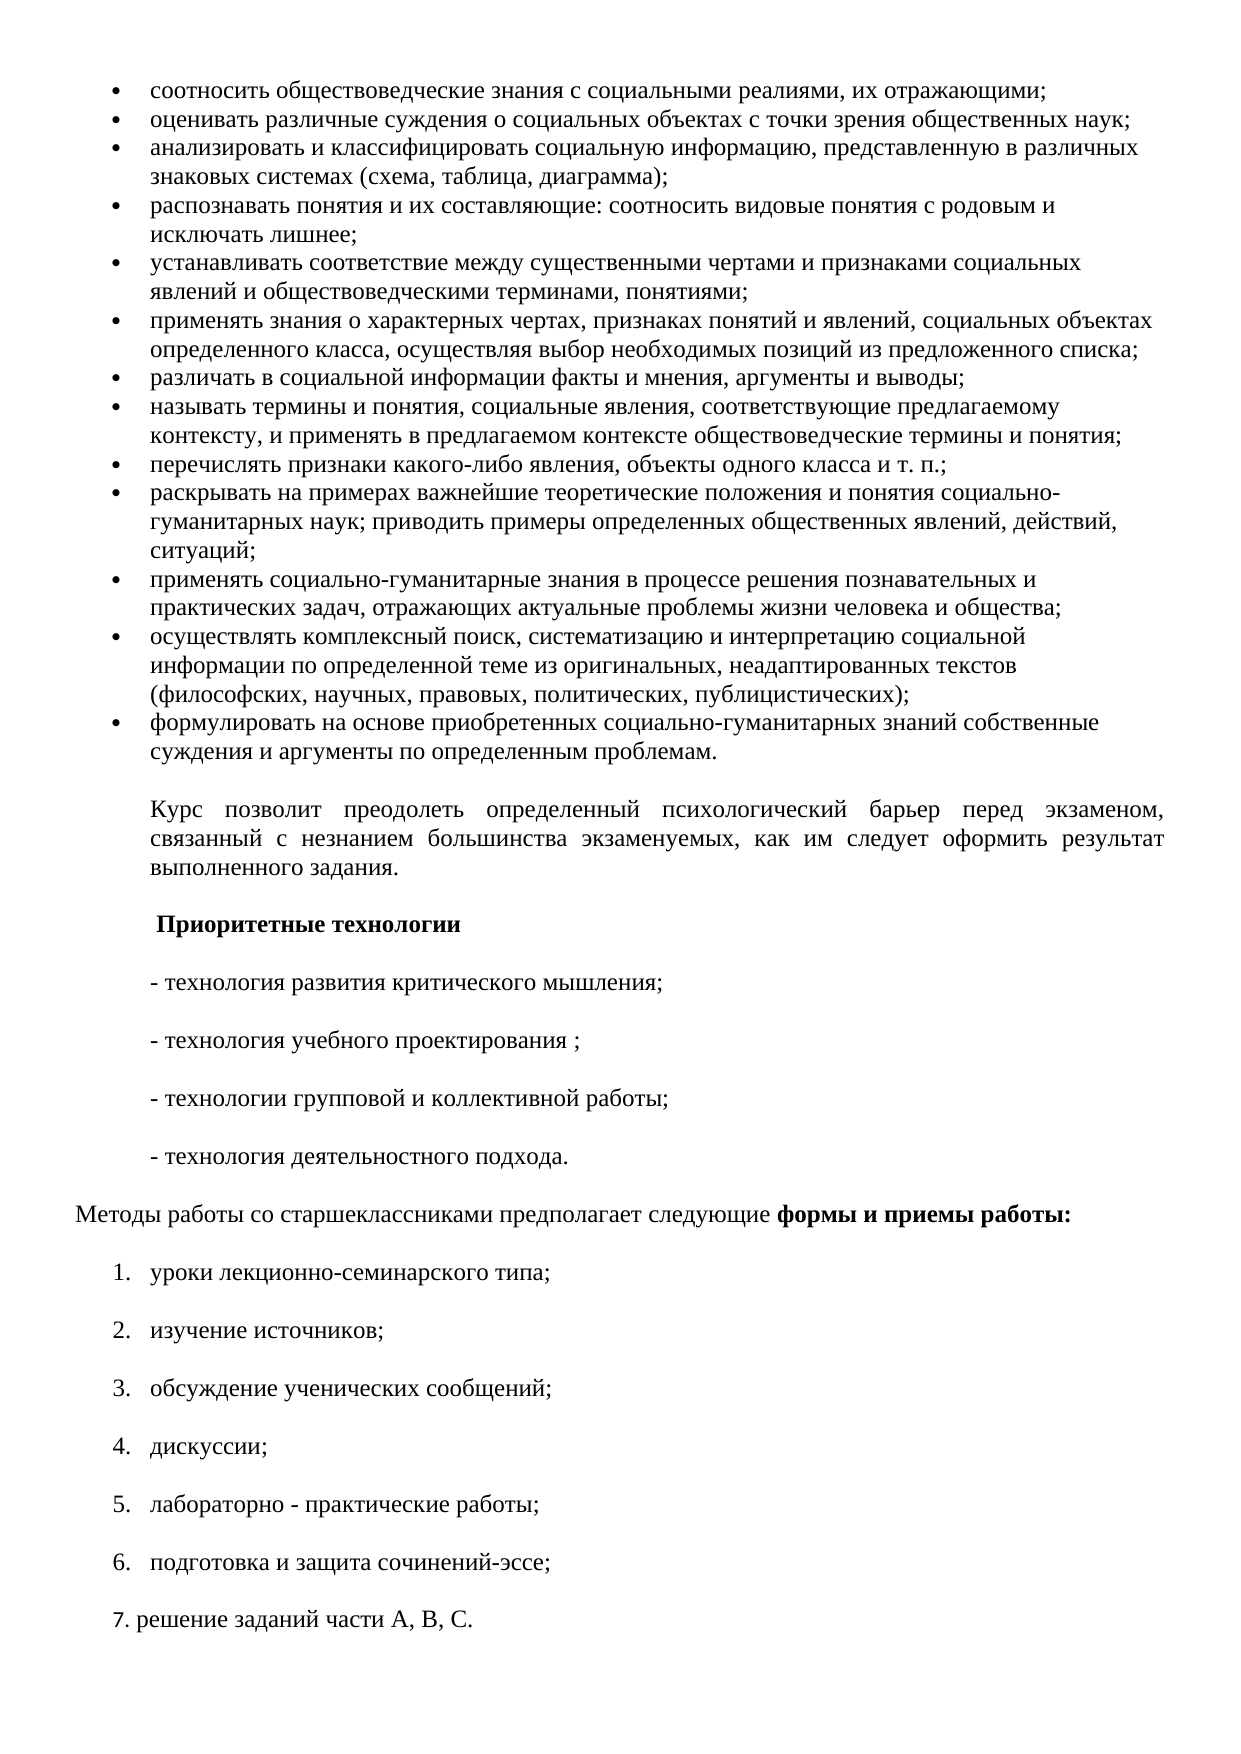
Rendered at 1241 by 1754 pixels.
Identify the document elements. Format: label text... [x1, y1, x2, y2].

list подготовка и защита сочинений-эссе; [112, 1547, 1165, 1575]
list осуществлять комплексный поиск, систематизацию и интерпретацию социальной информации по определенной теме из оригинальных, неадаптированных текстов (философских, научных, правовых, политических, публицистических); [112, 621, 1165, 707]
list распознавать понятия и их составляющие: соотносить видовые понятия с родовым и исключать лишнее; [112, 190, 1165, 247]
list применять социально-гуманитарные знания в процессе решения познавательных и практических задач, отражающих актуальные проблемы жизни человека и общества; [112, 564, 1165, 621]
list устанавливать соответствие между существенными чертами и признаками социальных явлений и обществоведческими терминами, понятиями; [112, 247, 1165, 305]
text - технологии групповой и коллективной работы; [150, 1083, 1165, 1112]
list перечислять признаки какого-либо явления, объекты одного класса и т. п.; [112, 449, 1165, 477]
list различать в социальной информации факты и мнения, аргументы и выводы; [112, 362, 1165, 391]
text - технология развития критического мышления; [150, 967, 1165, 996]
list лабораторно - практические работы; [112, 1489, 1165, 1517]
list обсуждение ученических сообщений; [112, 1373, 1165, 1402]
text Приоритетные технологии [150, 909, 1165, 938]
list раскрывать на примерах важнейшие теоретические положения и понятия социально-гуманитарных наук; приводить примеры определенных общественных явлений, действий, ситуаций; [112, 477, 1165, 564]
list уроки лекционно-семинарского типа; [112, 1257, 1165, 1286]
text Курс позволит преодолеть определенный психологический барьер перед экзаменом, связанный с незнанием большинства экзаменуемых, как им следует оформить результат выполненного задания. [150, 794, 1165, 880]
list называть термины и понятия, социальные явления, соответствующие предлагаемому контексту, и применять в предлагаемом контексте обществоведческие термины и понятия; [112, 391, 1165, 449]
list изучение источников; [112, 1315, 1165, 1344]
text - технология деятельностного подхода. [150, 1141, 1165, 1170]
text - технология учебного проектирования ; [150, 1025, 1165, 1054]
list соотносить обществоведческие знания с социальными реалиями, их отражающими; [112, 75, 1165, 104]
text Методы работы со старшеклассниками предполагает следующие формы и приемы работы: [75, 1199, 1165, 1228]
text 7. решение заданий части А, В, С. [112, 1604, 1165, 1634]
list оценивать различные суждения о социальных объектах с точки зрения общественных наук; [112, 104, 1165, 132]
list формулировать на основе приобретенных социально-гуманитарных знаний собственные суждения и аргументы по определенным проблемам. [112, 707, 1165, 765]
list применять знания о характерных чертах, признаках понятий и явлений, социальных объектах определенного класса, осуществляя выбор необходимых позиций из предложенного списка; [112, 305, 1165, 362]
list анализировать и классифицировать социальную информацию, представленную в различных знаковых системах (схема, таблица, диаграмма); [112, 132, 1165, 190]
list дискуссии; [112, 1431, 1165, 1459]
